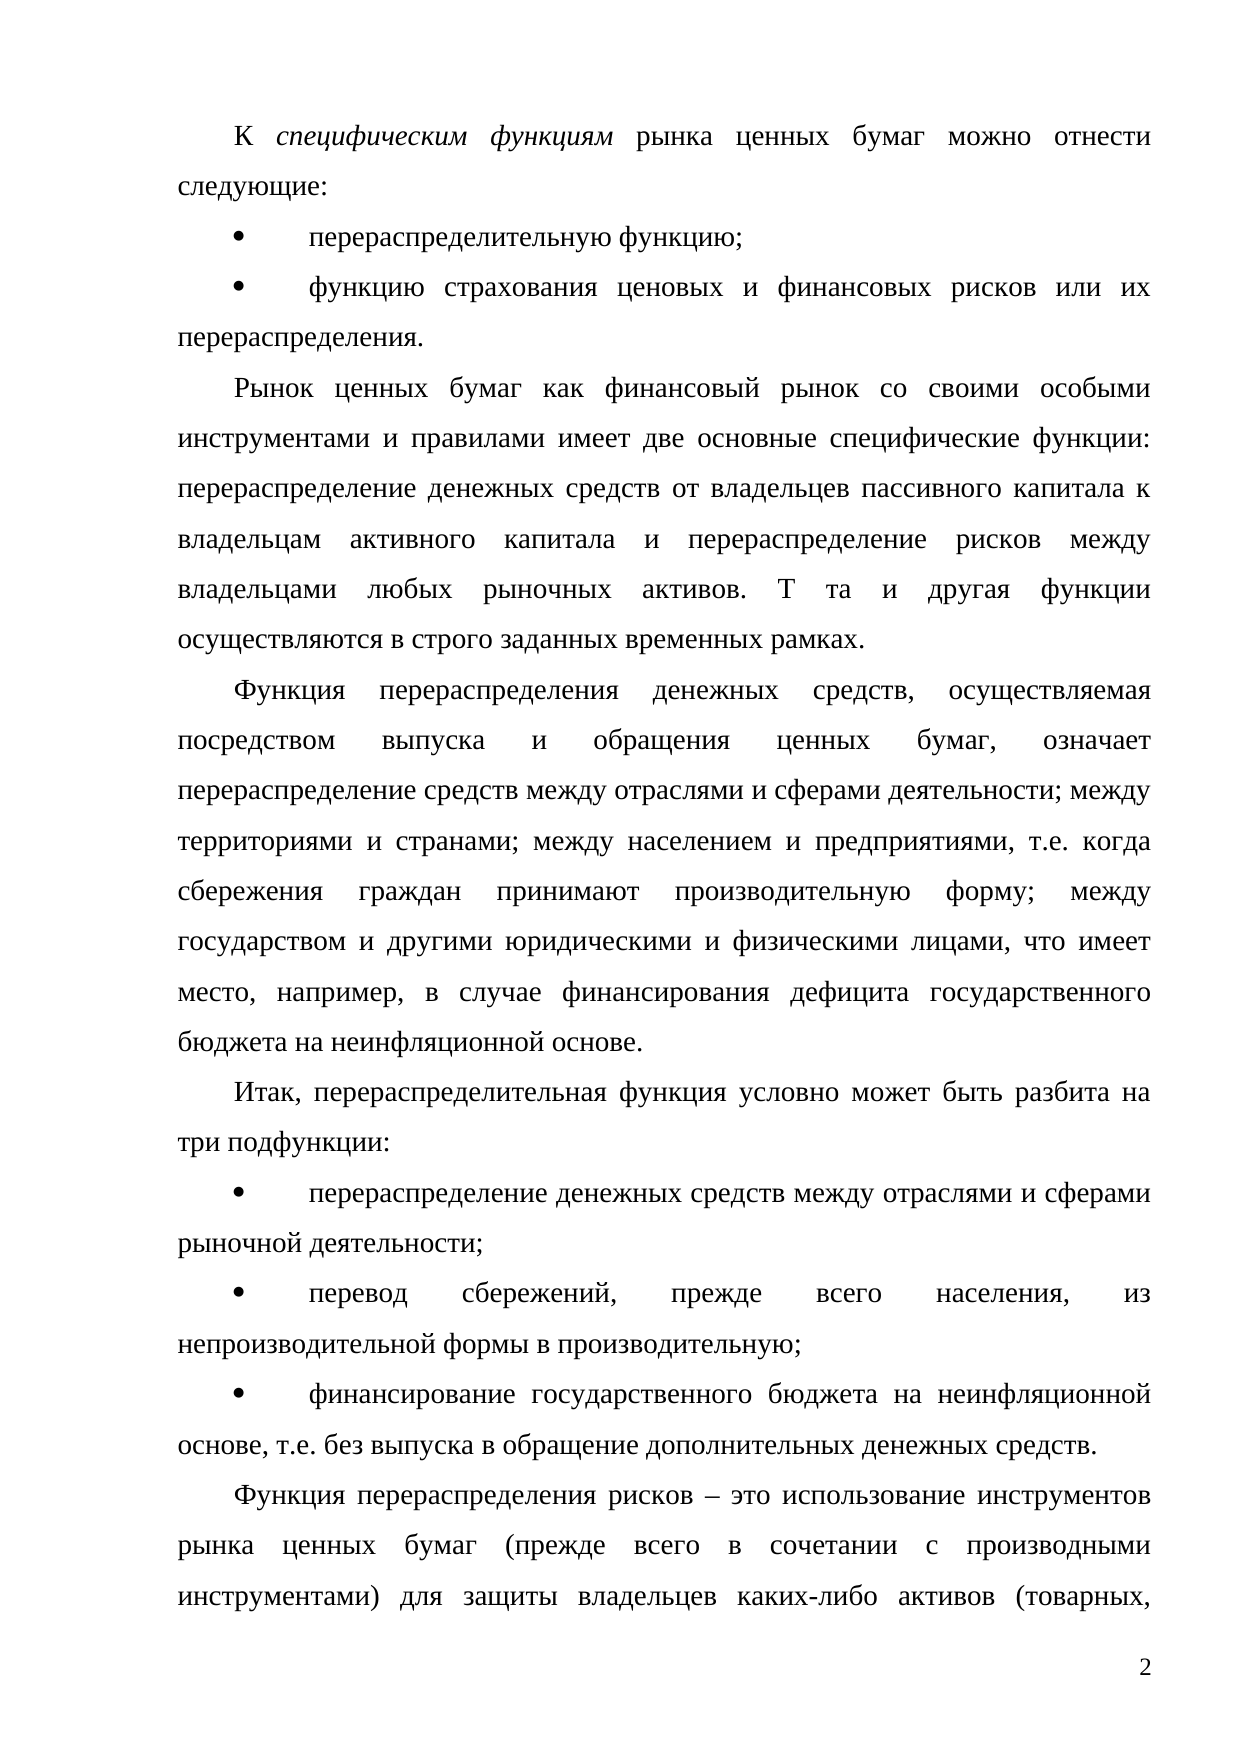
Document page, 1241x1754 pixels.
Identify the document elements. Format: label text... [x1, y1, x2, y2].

list перераспределительную функцию; [177, 219, 1152, 252]
list финансирование государственного бюджета на неинфляционной основе, т.е. без выпуска в обращение дополнительных денежных средств. [177, 1376, 1152, 1460]
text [177, 1477, 1152, 1611]
list перевод сбережений, прежде всего населения, из непроизводительной формы в производительную; [177, 1276, 1152, 1359]
text К специфическим функциям рынка ценных бумаг можно отнести следующие: [177, 118, 1152, 202]
list функцию страхования ценовых и финансовых рисков или их перераспределения. [177, 269, 1152, 353]
text Итак, перераспределительная функция условно может быть разбита на три подфункции: [177, 1074, 1152, 1158]
text Функция перераспределения денежных средств, осуществляемая посредством выпуска и обращения ценных бумаг, означает перераспределение средств между отраслями и сферами деятельности; между территориями и странами; между населением и предприятиями, т.е. когда сбережения граждан принимают производительную форму; между государством и другими юридическими и физическими лицами, что имеет место, например, в случае финансирования дефицита государственного бюджета на неинфляционной основе. [177, 672, 1152, 1057]
text Рынок ценных бумаг как финансовый рынок со своими особыми инструментами и правилами имеет две основные специфические функции: перераспределение денежных средств от владельцев пассивного капитала к владельцам активного капитала и перераспределение рисков между владельцами любых рыночных активов. Т та и другая функции осуществляются в строго заданных временных рамках. [177, 370, 1152, 655]
list перераспределение денежных средств между отраслями и сферами рыночной деятельности; [177, 1175, 1152, 1259]
